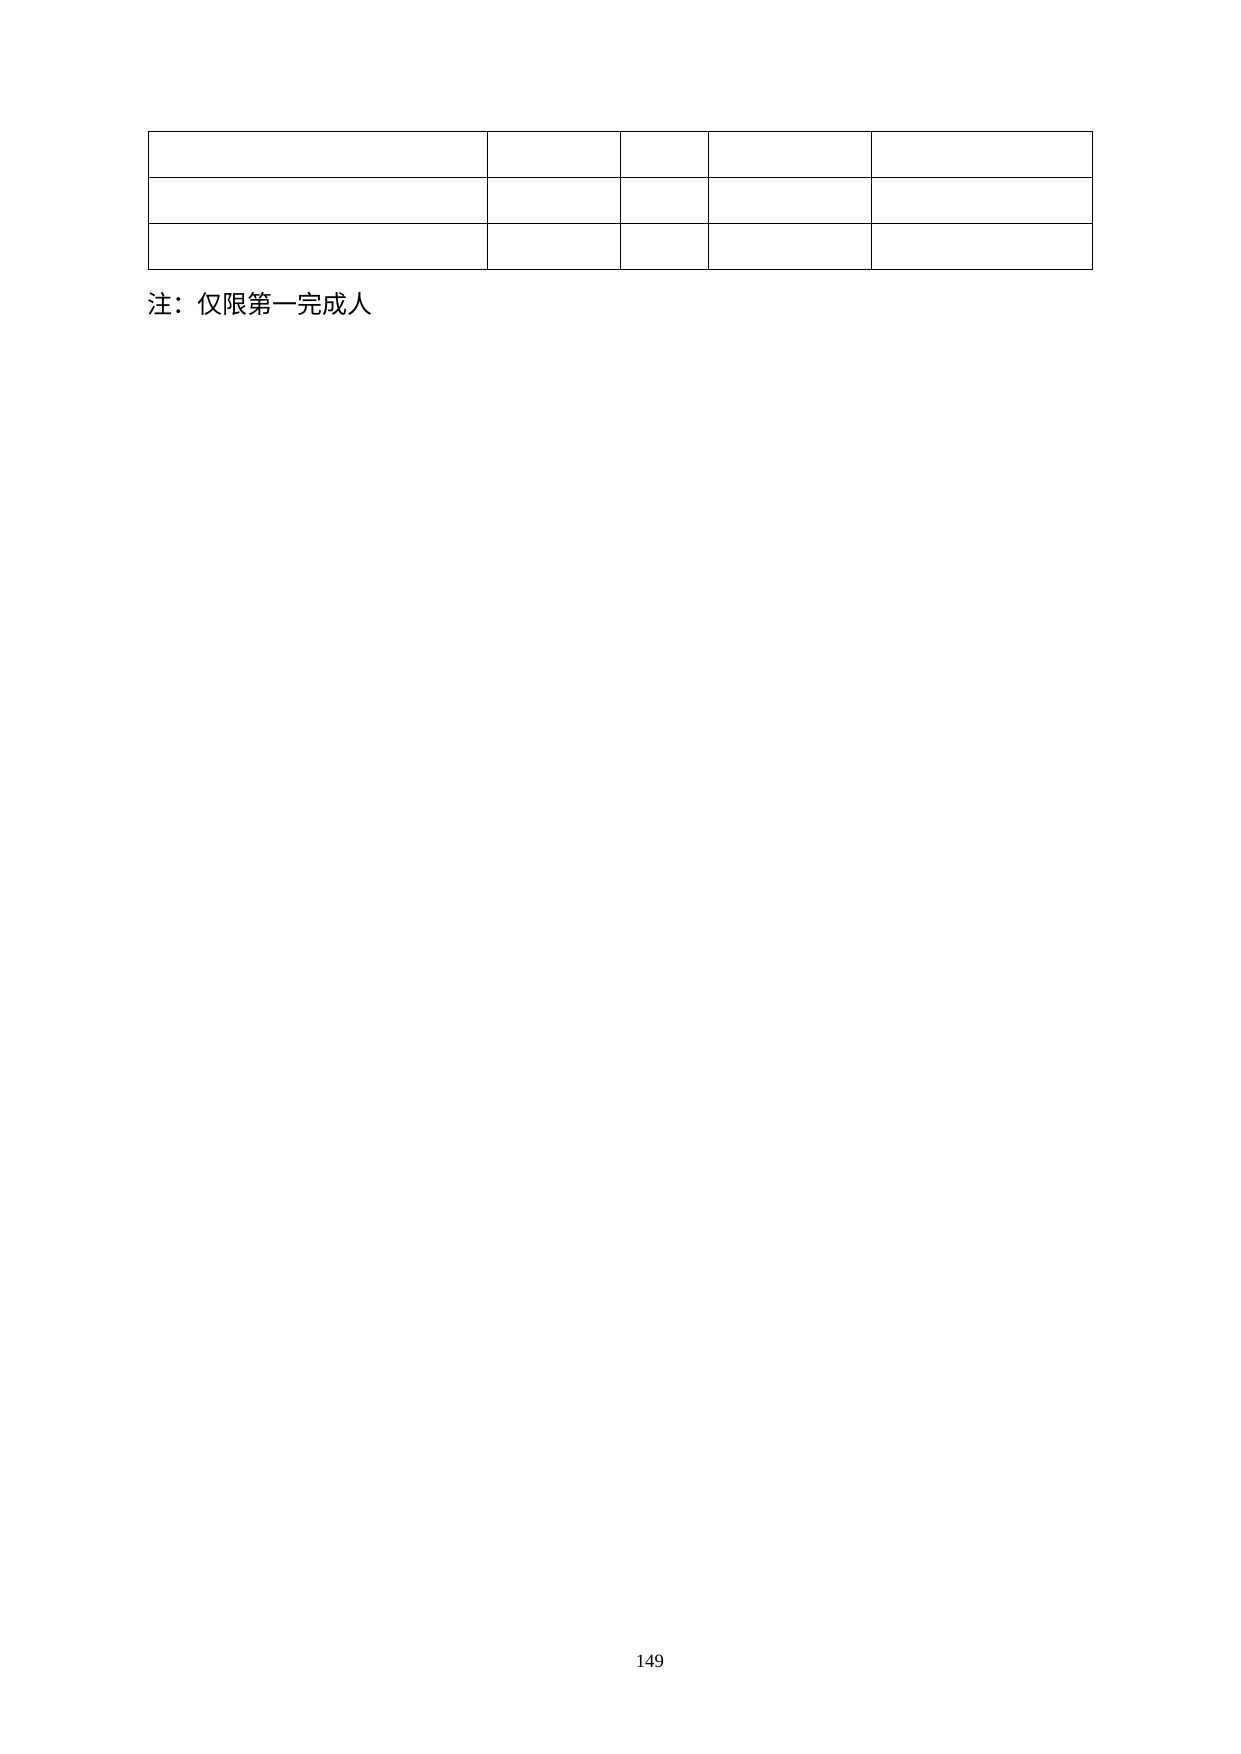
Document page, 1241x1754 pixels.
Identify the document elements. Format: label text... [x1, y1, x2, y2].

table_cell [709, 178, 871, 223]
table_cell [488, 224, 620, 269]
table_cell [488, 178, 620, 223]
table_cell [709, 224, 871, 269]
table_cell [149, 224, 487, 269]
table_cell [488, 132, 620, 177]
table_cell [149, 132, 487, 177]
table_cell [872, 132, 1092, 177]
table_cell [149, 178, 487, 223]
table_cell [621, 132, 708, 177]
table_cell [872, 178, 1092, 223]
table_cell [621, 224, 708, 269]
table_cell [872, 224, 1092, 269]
text 注：仅限第一完成人 [148, 270, 1152, 335]
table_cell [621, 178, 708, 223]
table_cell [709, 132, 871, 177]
